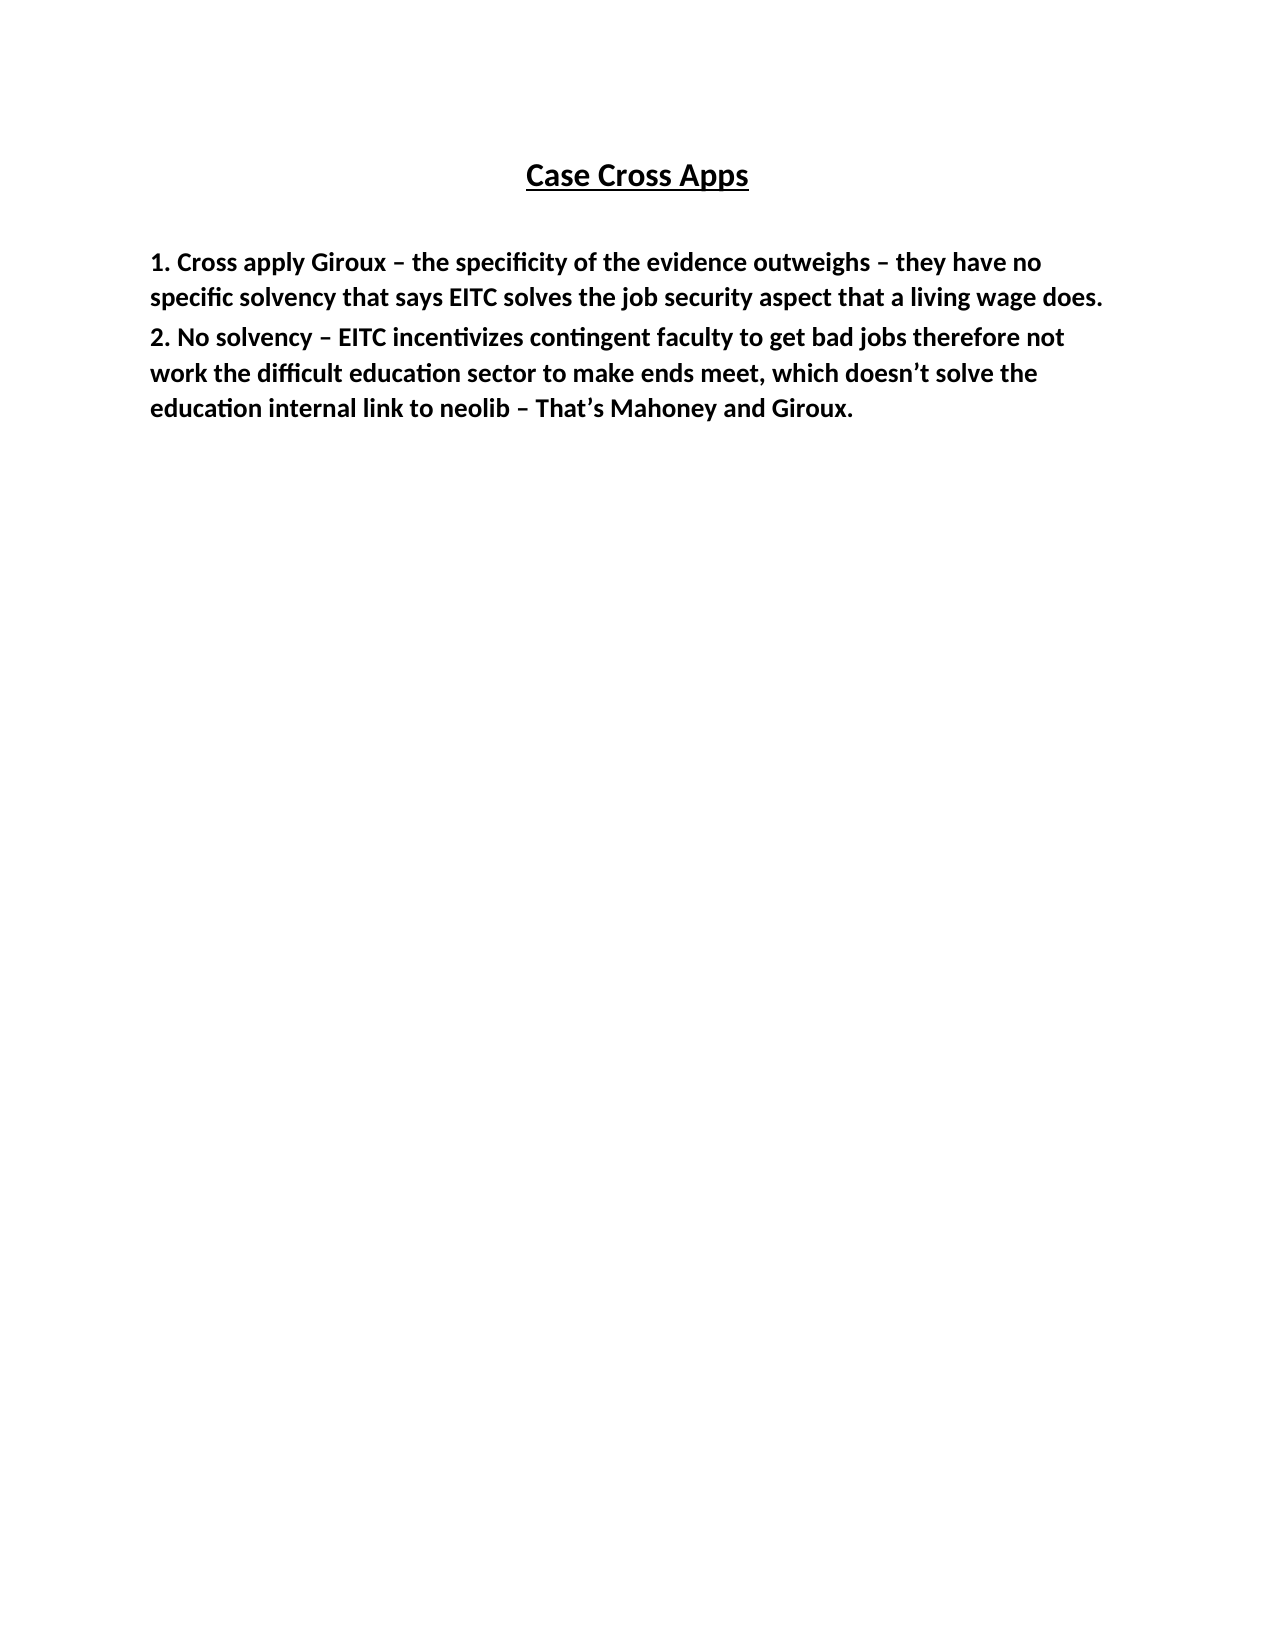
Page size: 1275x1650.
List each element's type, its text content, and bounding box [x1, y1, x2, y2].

subtitle Case Cross Apps [150, 154, 1125, 195]
subtitle 1. Cross apply Giroux – the specificity of the evidence outweighs – they have no specific solvency that says EITC solves the job security aspect that a living wage does. [150, 245, 1125, 314]
subtitle 2. No solvency – EITC incentivizes contingent faculty to get bad jobs therefore not work the difficult education sector to make ends meet, which doesn’t solve the education internal link to neolib – That’s Mahoney and Giroux. [150, 320, 1125, 425]
